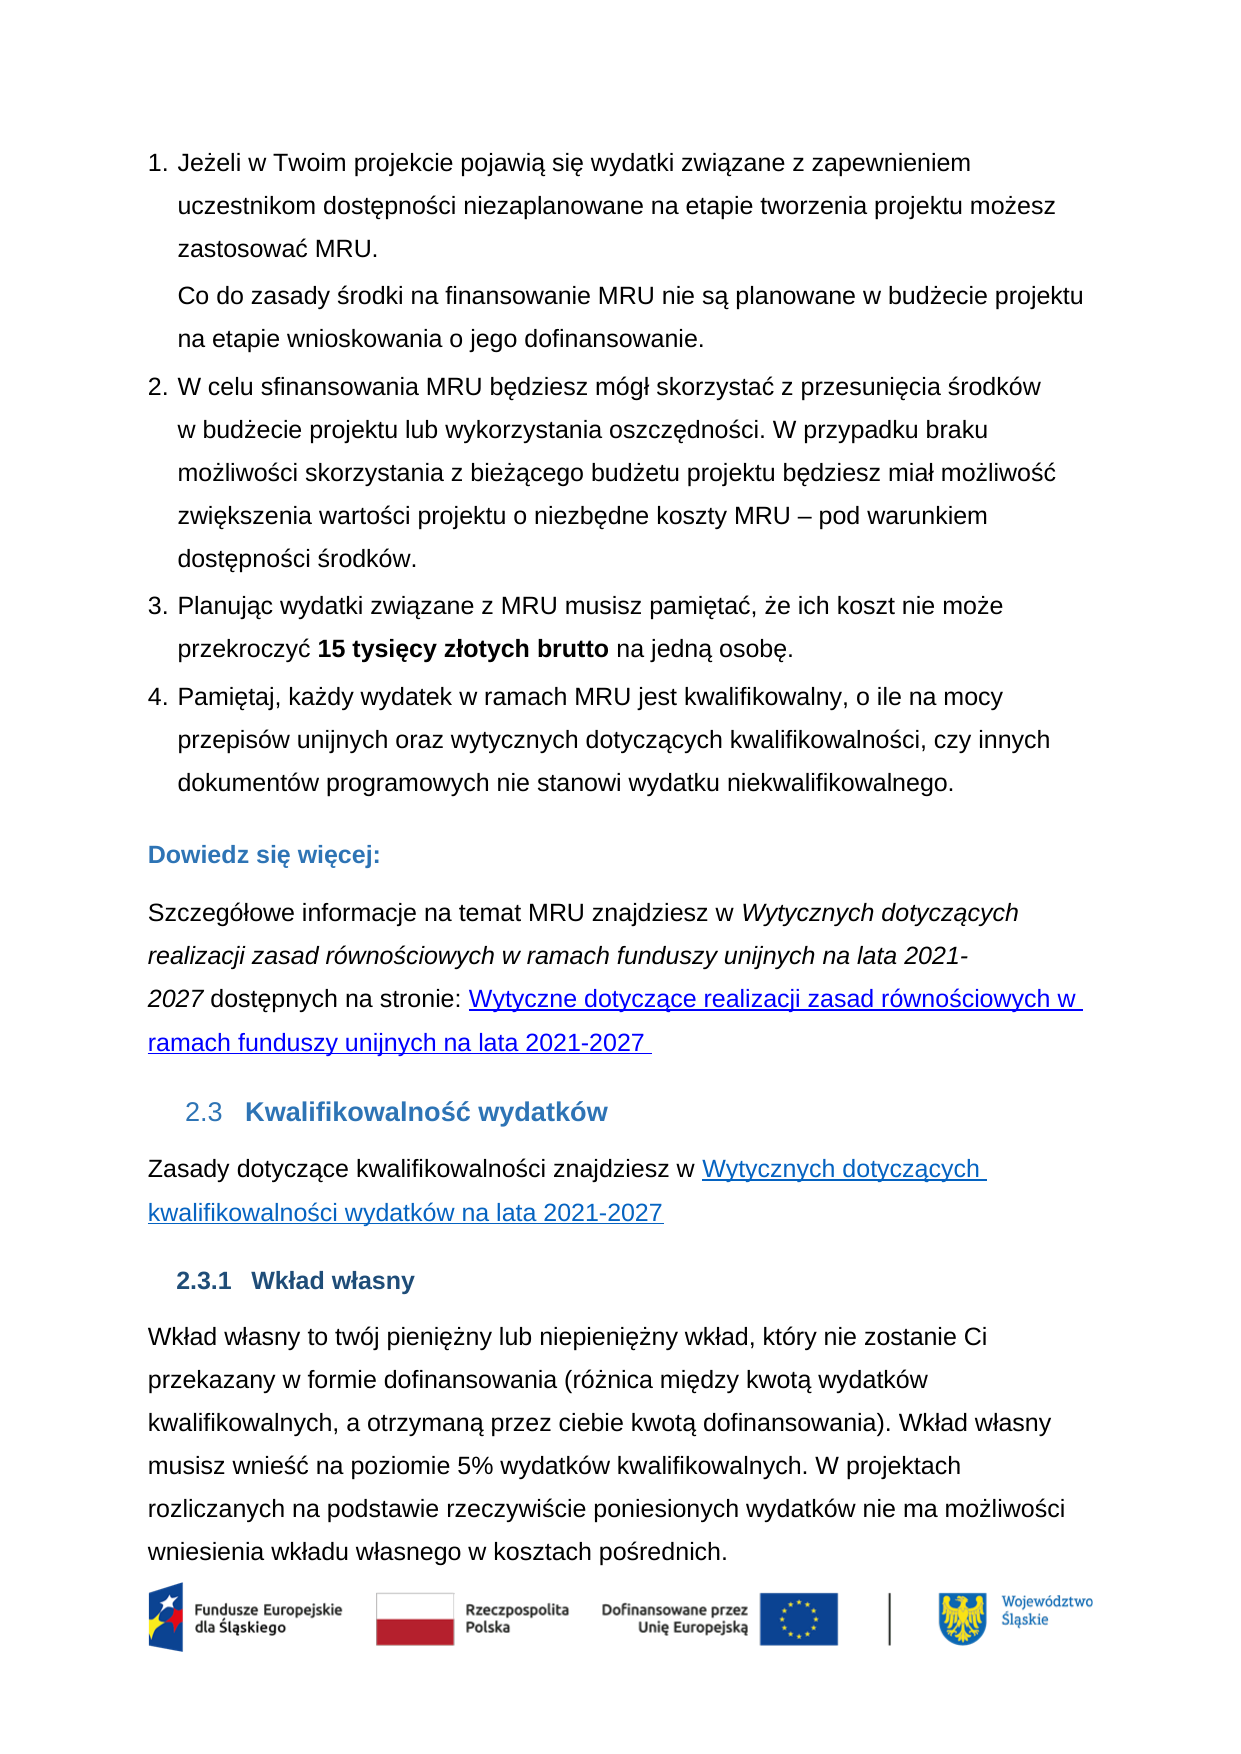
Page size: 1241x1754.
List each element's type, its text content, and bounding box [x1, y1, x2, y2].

text Co do zasady środki na finansowanie MRU nie są planowane w budżecie projektu na etapie wnioskowania o jego dofinansowanie. [177, 281, 1093, 353]
text Dowiedz się więcej: [148, 840, 1093, 869]
text 1. Jeżeli w Twoim projekcie pojawią się wydatki związane z zapewnieniem uczestnikom dostępności niezaplanowane na etapie tworzenia projektu możesz zastosować MRU. [148, 148, 1093, 263]
text 2. W celu sfinansowania MRU będziesz mógł skorzystać z przesunięcia środków w budżecie projektu lub wykorzystania oszczędności. W przypadku braku możliwości skorzystania z bieżącego budżetu projektu będziesz miał możliwość zwiększenia wartości projektu o niezbędne koszty MRU – pod warunkiem dostępności środków. [148, 372, 1093, 573]
text Wkład własny to twój pieniężny lub niepieniężny wkład, który nie zostanie Ci przekazany w formie dofinansowania (różnica między kwotą wydatków kwalifikowalnych, a otrzymaną przez ciebie kwotą dofinansowania). Wkład własny musisz wnieść na poziomie 5% wydatków kwalifikowalnych. W projektach rozliczanych na podstawie rzeczywiście poniesionych wydatków nie ma możliwości wniesienia wkładu własnego w kosztach pośrednich. [148, 1322, 1093, 1566]
text Zasady dotyczące kwalifikowalności znajdziesz w Wytycznych dotyczących kwalifikowalności wydatków na lata 2021-2027 [148, 1154, 1093, 1226]
subtitle Kwalifikowalność wydatków [185, 1096, 1093, 1127]
text Szczegółowe informacje na temat MRU znajdziesz w Wytycznych dotyczących realizacji zasad równościowych w ramach funduszy unijnych na lata 2021-2027 dostępnych na stronie: Wytyczne dotyczące realizacji zasad równościowych w ramach funduszy unijnych na lata 2021-2027 [148, 898, 1093, 1056]
subtitle Wkład własny [176, 1266, 1093, 1294]
text 4. Pamiętaj, każdy wydatek w ramach MRU jest kwalifikowalny, o ile na mocy przepisów unijnych oraz wytycznych dotyczących kwalifikowalności, czy innych dokumentów programowych nie stanowi wydatku niekwalifikowalnego. [148, 682, 1093, 797]
text 3. Planując wydatki związane z MRU musisz pamiętać, że ich koszt nie może przekroczyć 15 tysięcy złotych brutto na jedną osobę. [148, 591, 1093, 663]
picture [148, 1582, 1093, 1652]
